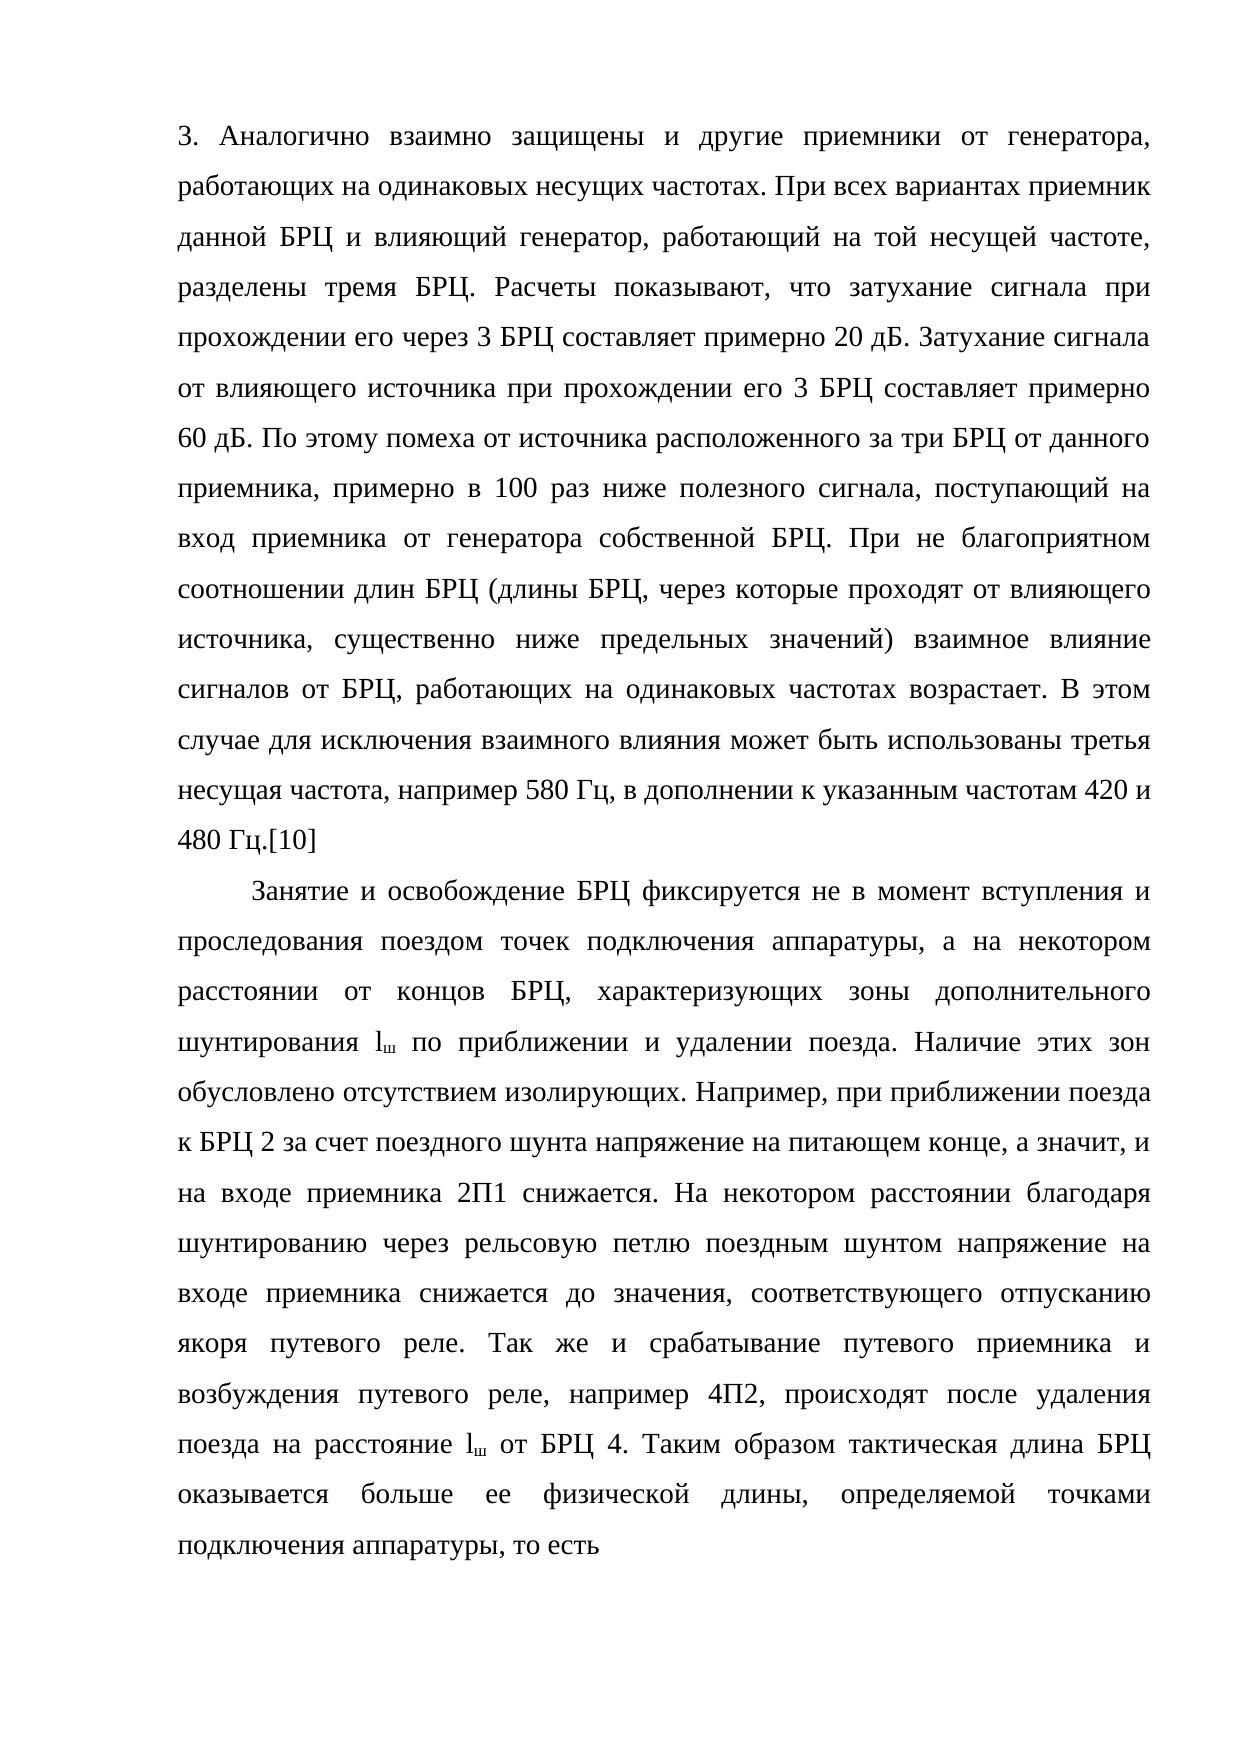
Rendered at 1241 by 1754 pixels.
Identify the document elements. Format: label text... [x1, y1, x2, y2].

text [177, 118, 1152, 856]
text Занятие и освобождение БРЦ фиксируется не в момент вступления и проследования поездом точек подключения аппаратуры, а на некотором расстоянии от концов БРЦ, характеризующих зоны дополнительного шунтирования lш по приближении и удалении поезда. Наличие этих зон обусловлено отсутствием изолирующих. Например, при приближении поезда к БРЦ 2 за счет поездного шунта напряжение на питающем конце, а значит, и на входе приемника 2П1 снижается. На некотором расстоянии благодаря шунтированию через рельсовую петлю поездным шунтом напряжение на входе приемника снижается до значения, соответствующего отпусканию якоря путевого реле. Так же и срабатывание путевого приемника и возбуждения путевого реле, например 4П2, происходят после удаления поезда на расстояние lш от БРЦ 4. Таким образом тактическая длина БРЦ оказывается больше ее физической длины, определяемой точками подключения аппаратуры, то есть [177, 873, 1152, 1560]
